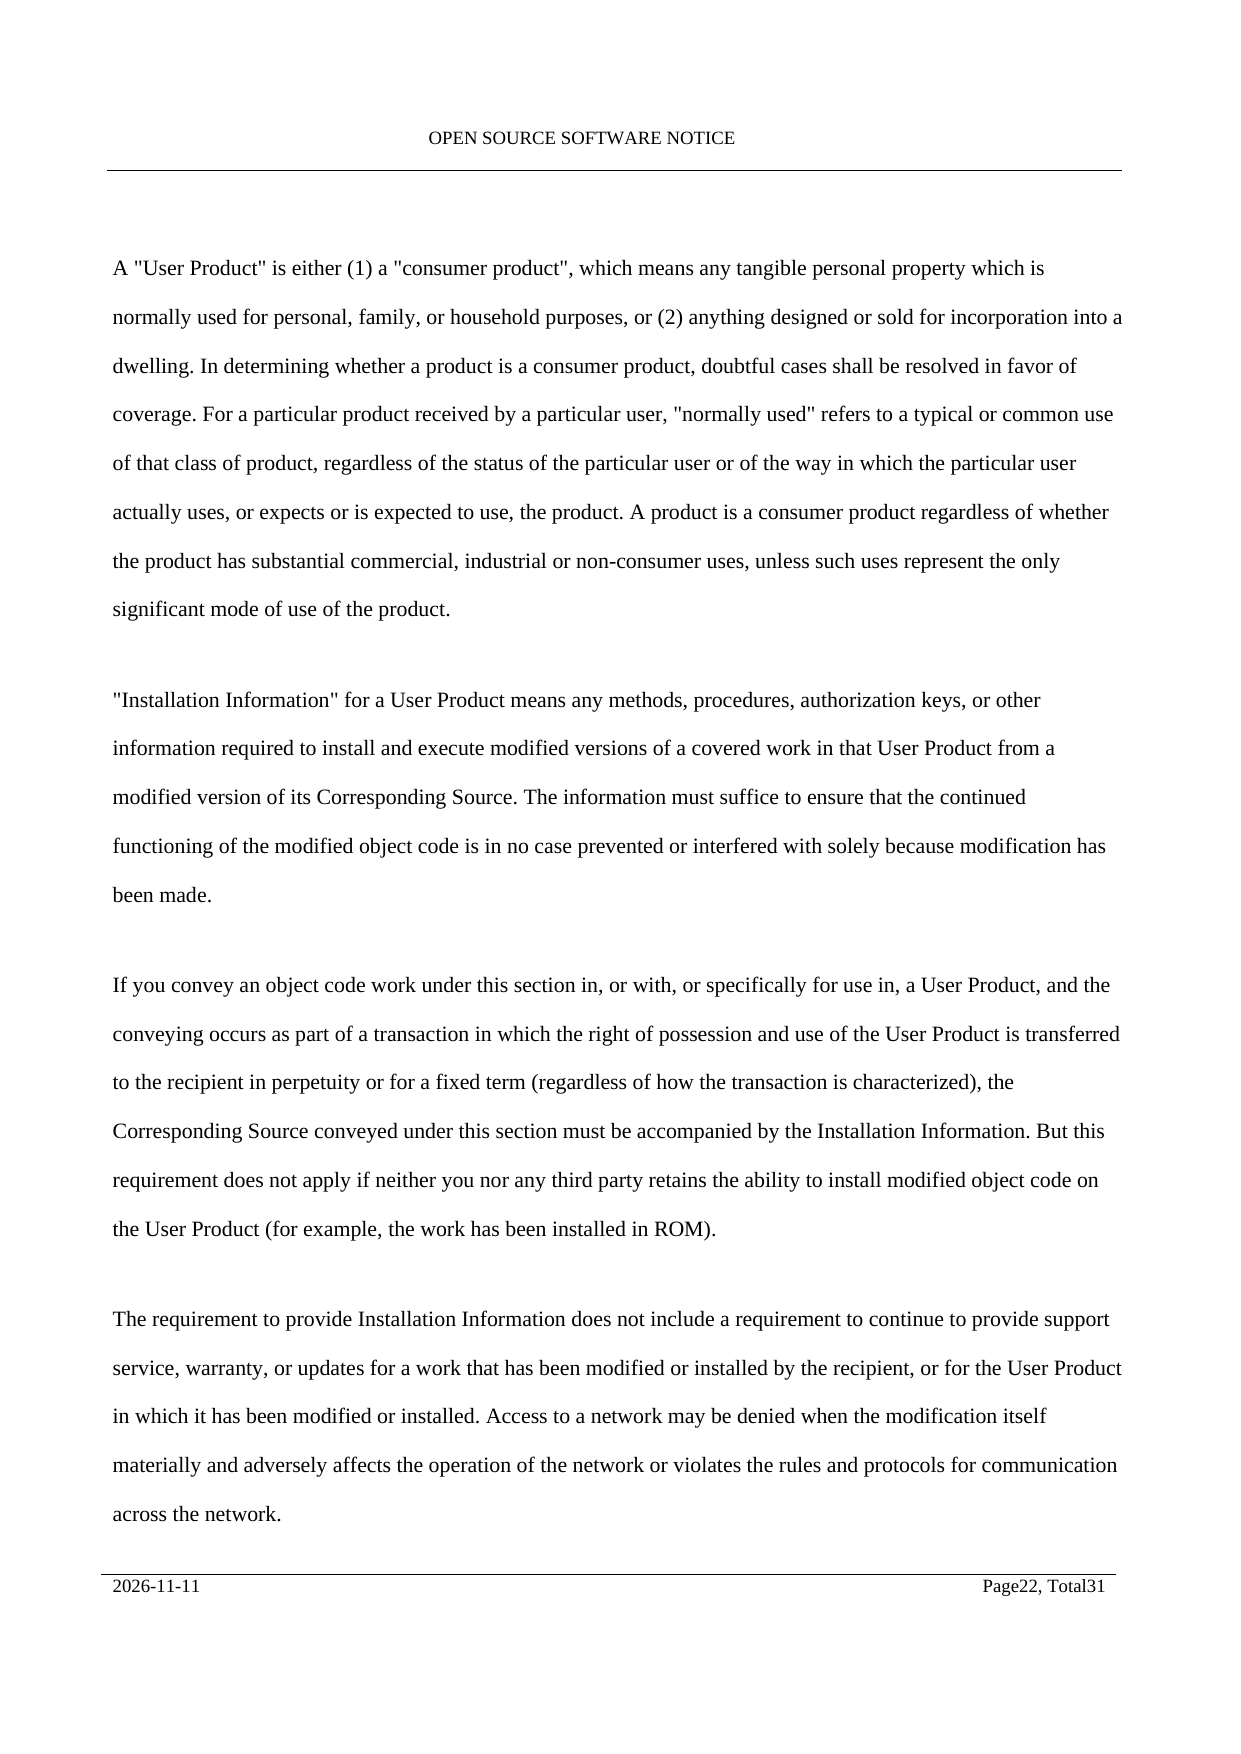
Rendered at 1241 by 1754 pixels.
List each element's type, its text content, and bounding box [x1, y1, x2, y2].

text If you convey an object code work under this section in, or with, or specifically for use in, a User Product, and the conveying occurs as part of a transaction in which the right of possession and use of the User Product is transferred to the recipient in perpetuity or for a fixed term (regardless of how the transaction is characterized), the Corresponding Source conveyed under this section must be accompanied by the Installation Information. But this requirement does not apply if neither you nor any third party retains the ability to install modified object code on the User Product (for example, the work has been installed in ROM). [112, 968, 1128, 1244]
text "Installation Information" for a User Product means any methods, procedures, authorization keys, or other information required to install and execute modified versions of a covered work in that User Product from a modified version of its Corresponding Source. The information must suffice to ensure that the continued functioning of the modified object code is in no case prevented or interfered with solely because modification has been made. [112, 683, 1128, 910]
text A "User Product" is either (1) a "consumer product", which means any tangible personal property which is normally used for personal, family, or household purposes, or (2) anything designed or sold for incorporation into a dwelling. In determining whether a product is a consumer product, doubtful cases shall be resolved in favor of coverage. For a particular product received by a particular user, "normally used" refers to a typical or common use of that class of product, regardless of the status of the particular user or of the way in which the particular user actually uses, or expects or is expected to use, the product. A product is a consumer product regardless of whether the product has substantial commercial, industrial or non-consumer uses, unless such uses represent the only significant mode of use of the product. [112, 251, 1128, 625]
text The requirement to provide Installation Information does not include a requirement to continue to provide support service, warranty, or updates for a work that has been modified or installed by the recipient, or for the User Product in which it has been modified or installed. Access to a network may be denied when the modification itself materially and adversely affects the operation of the network or violates the rules and protocols for communication across the network. [112, 1302, 1128, 1529]
